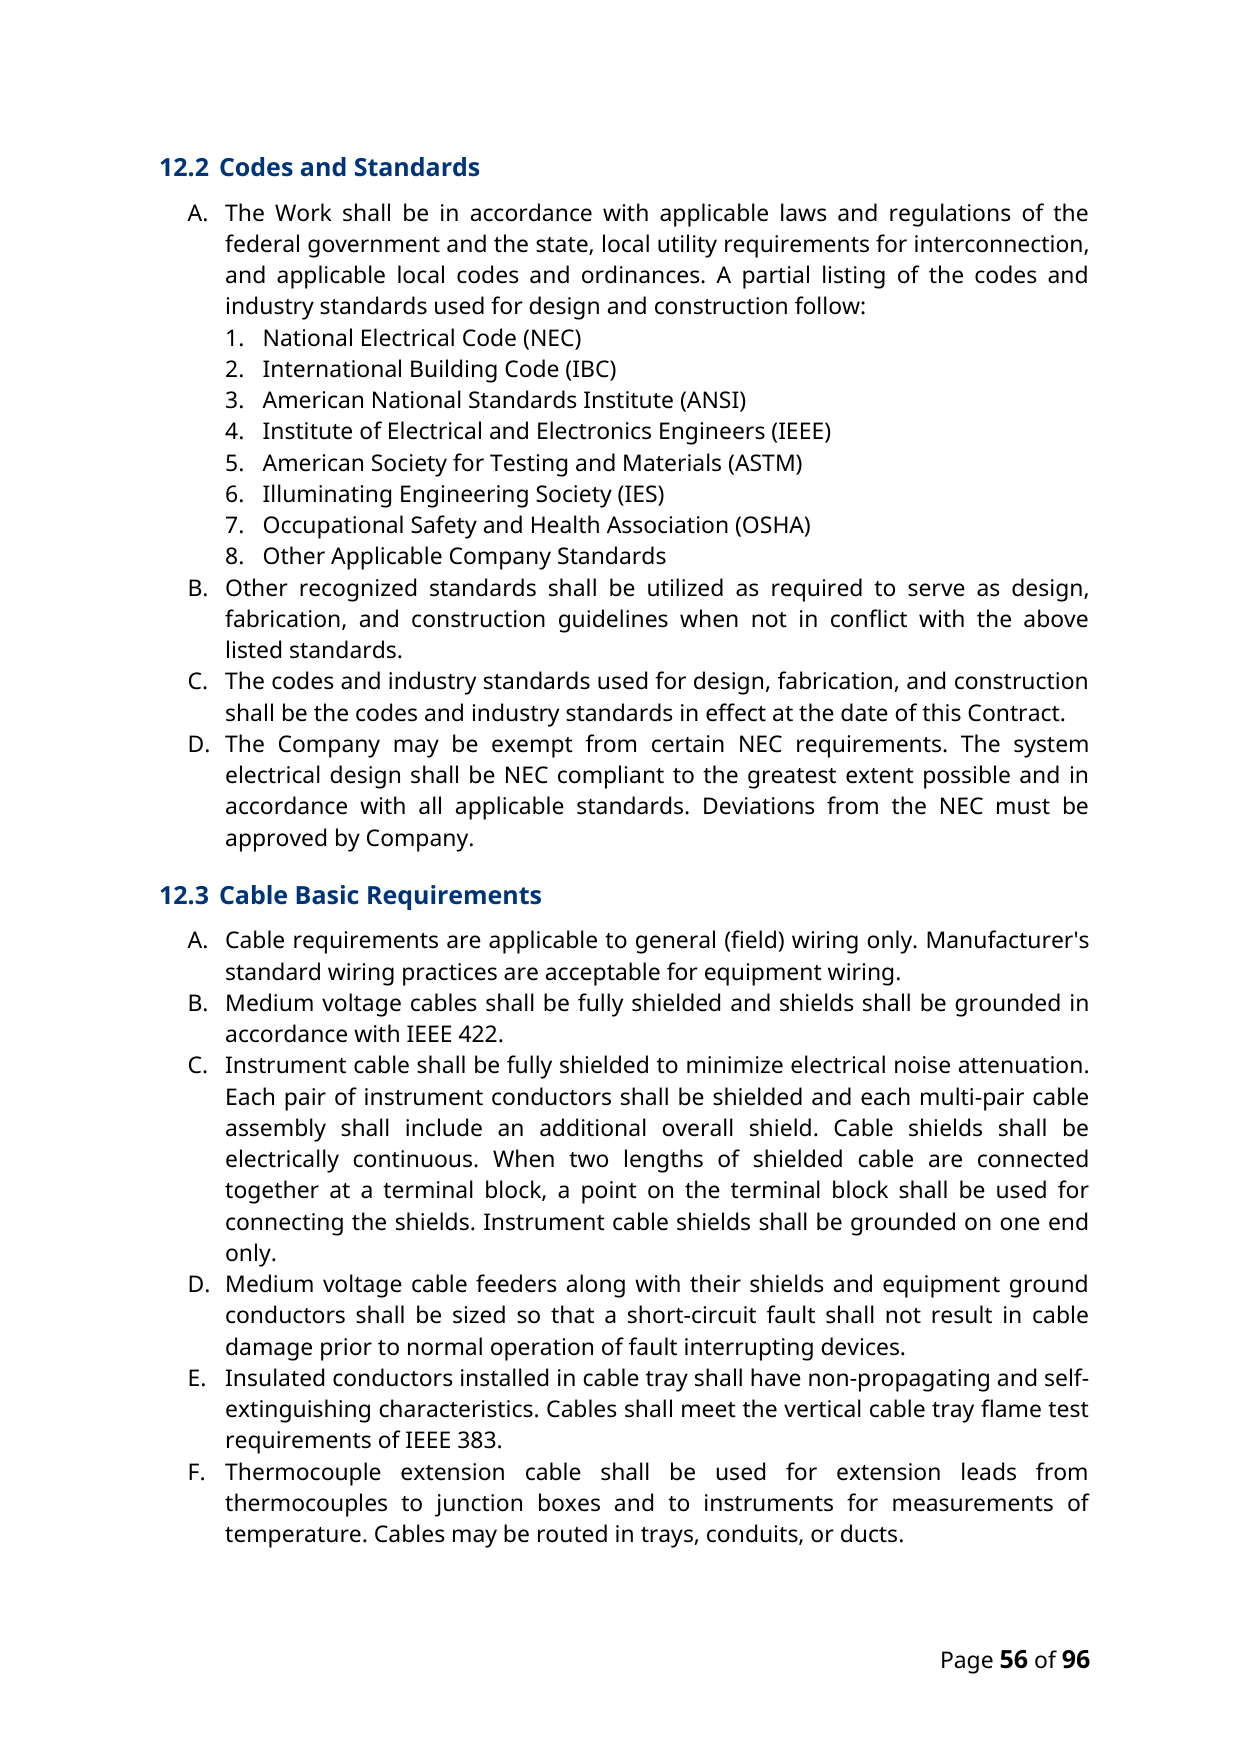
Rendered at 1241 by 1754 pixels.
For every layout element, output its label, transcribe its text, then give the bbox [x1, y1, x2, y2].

list Thermocouple extension cable shall be used for extension leads from thermocouples to junction boxes and to instruments for measurements of temperature. Cables may be routed in trays, conduits, or ducts. [187, 1456, 1090, 1549]
list Occupational Safety and Health Association (OSHA) [225, 509, 1090, 540]
list Cable requirements are applicable to general (field) wiring only. Manufacturer's standard wiring practices are acceptable for equipment wiring. [187, 924, 1090, 987]
list The Work shall be in accordance with applicable laws and regulations of the federal government and the state, local utility requirements for interconnection, and applicable local codes and ordinances. A partial listing of the codes and industry standards used for design and construction follow: [187, 197, 1090, 322]
list International Building Code (IBC) [225, 353, 1090, 384]
list National Electrical Code (NEC) [225, 322, 1090, 353]
list Other Applicable Company Standards [225, 540, 1090, 572]
list Institute of Electrical and Electronics Engineers (IEEE) [225, 415, 1090, 447]
list The codes and industry standards used for design, fabrication, and construction shall be the codes and industry standards in effect at the date of this Contract. [187, 665, 1090, 728]
list The Company may be exempt from certain NEC requirements. The system electrical design shall be NEC compliant to the greatest extent possible and in accordance with all applicable standards. Deviations from the NEC must be approved by Company. [187, 728, 1090, 853]
subtitle Codes and Standards [159, 150, 1090, 184]
list American National Standards Institute (ANSI) [225, 384, 1090, 415]
list American Society for Testing and Materials (ASTM) [225, 447, 1090, 478]
list Instrument cable shall be fully shielded to minimize electrical noise attenuation. Each pair of instrument conductors shall be shielded and each multi-pair cable assembly shall include an additional overall shield. Cable shields shall be electrically continuous. When two lengths of shielded cable are connected together at a terminal block, a point on the terminal block shall be used for connecting the shields. Instrument cable shields shall be grounded on one end only. [187, 1049, 1090, 1268]
list Medium voltage cables shall be fully shielded and shields shall be grounded in accordance with IEEE 422. [187, 987, 1090, 1049]
list Other recognized standards shall be utilized as required to serve as design, fabrication, and construction guidelines when not in conflict with the above listed standards. [187, 572, 1090, 665]
subtitle Cable Basic Requirements [159, 878, 1090, 912]
list Illuminating Engineering Society (IES) [225, 478, 1090, 509]
list Medium voltage cable feeders along with their shields and equipment ground conductors shall be sized so that a short-circuit fault shall not result in cable damage prior to normal operation of fault interrupting devices. [187, 1268, 1090, 1362]
list Insulated conductors installed in cable tray shall have non-propagating and self-extinguishing characteristics. Cables shall meet the vertical cable tray flame test requirements of IEEE 383. [187, 1362, 1090, 1456]
